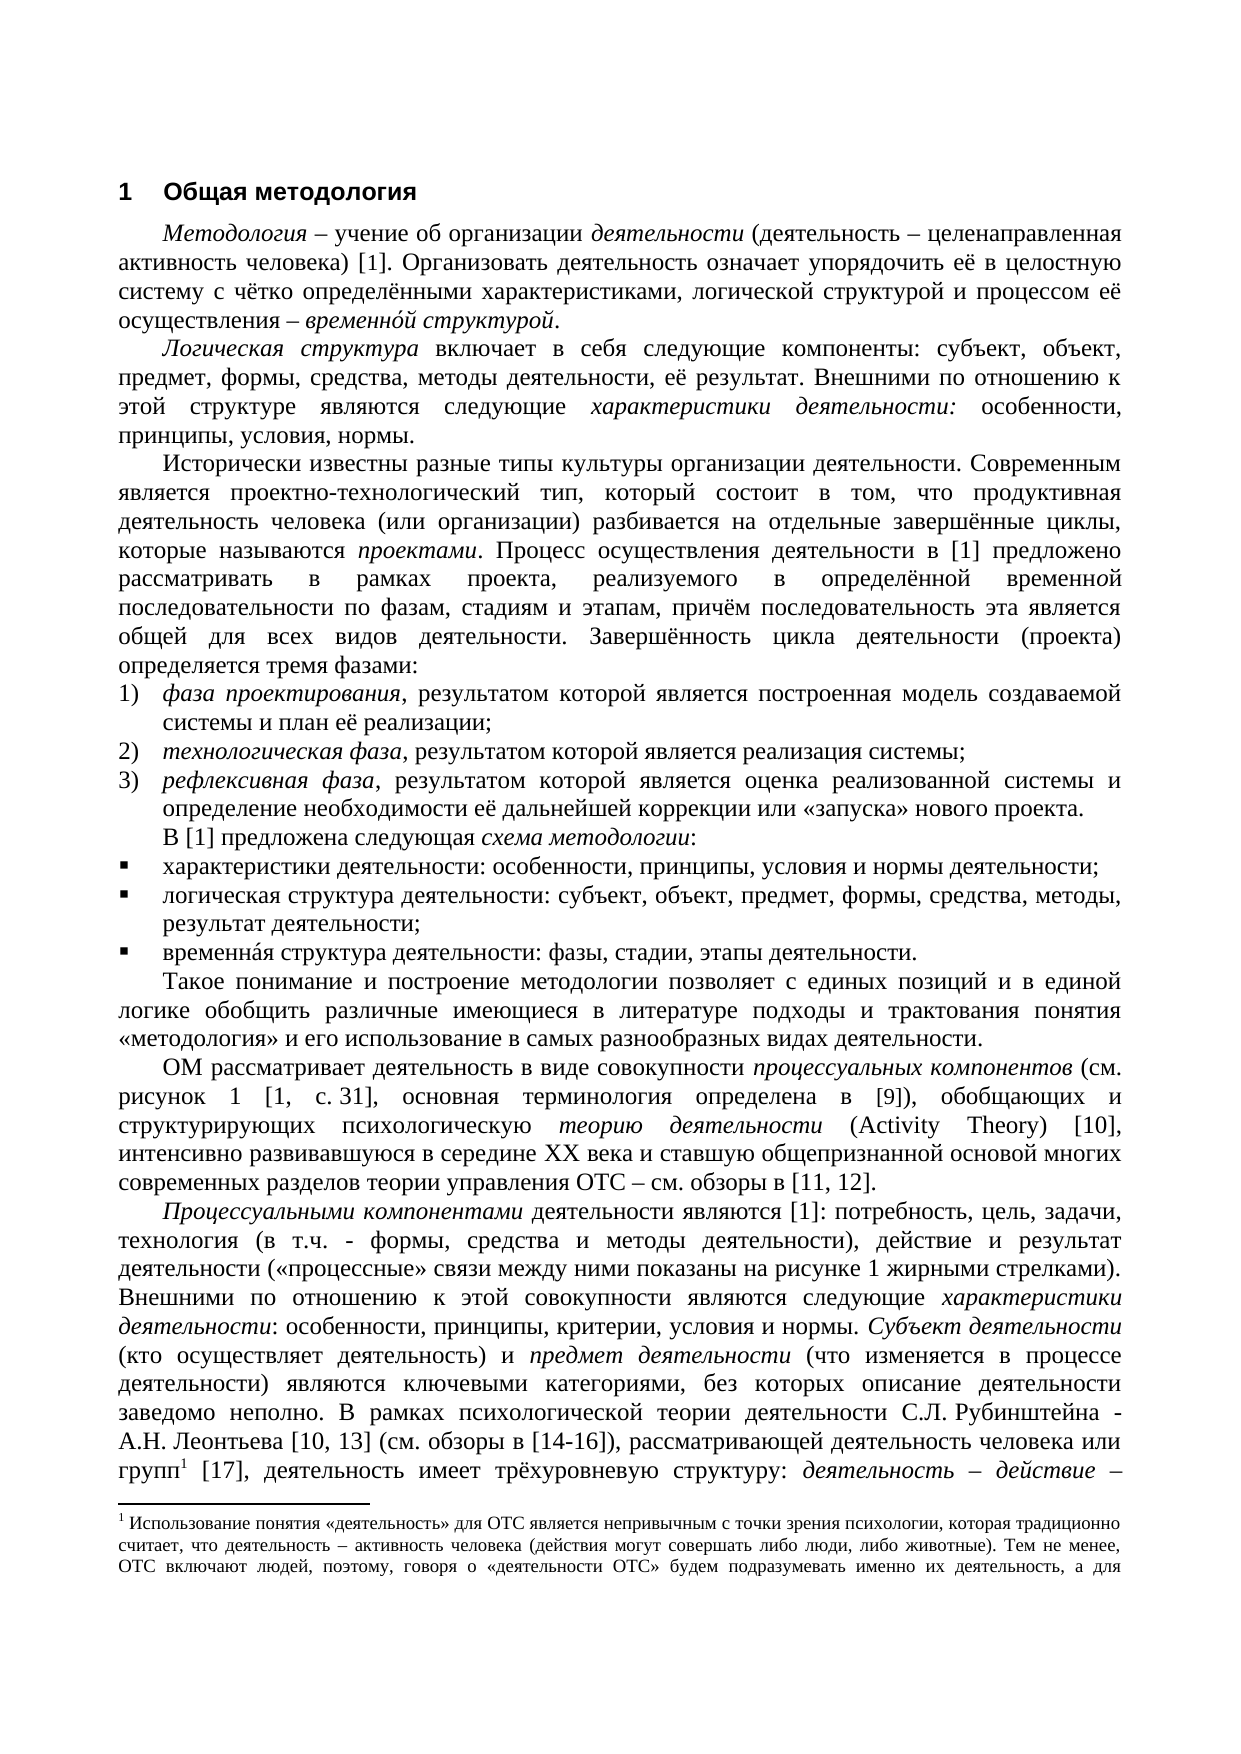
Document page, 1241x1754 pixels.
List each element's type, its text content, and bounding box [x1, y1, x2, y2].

list фаза проектирования, результатом которой является построенная модель создаваемой системы и план её реализации; [118, 678, 1122, 736]
text Исторически известны разные типы культуры организации деятельности. Современным является проектно-технологический тип, который состоит в том, что продуктивная деятельность человека (или организации) разбивается на отдельные завершённые циклы, которые называются проектами. Процесс осуществления деятельности в [1] предложено рассматривать в рамках проекта, реализуемого в определённой временной последовательности по фазам, стадиям и этапам, причём последовательность эта является общей для всех видов деятельности. Завершённость цикла деятельности (проекта) определяется тремя фазами: [118, 448, 1122, 678]
list временнáя структура деятельности: фазы, стадии, этапы деятельности. [118, 937, 1122, 966]
text 1 Общая методология [118, 177, 1122, 206]
list технологическая фаза, результатом которой является реализация системы; [118, 736, 1122, 765]
list рефлексивная фаза, результатом которой является оценка реализованной системы и определение необходимости её дальнейшей коррекции или «запуска» нового проекта. [118, 765, 1122, 822]
list характеристики деятельности: особенности, принципы, условия и нормы деятельности; [118, 851, 1122, 880]
text Логическая структура включает в себя следующие компоненты: субъект, объект, предмет, формы, средства, методы деятельности, её результат. Внешними по отношению к этой структуре являются следующие характеристики деятельности: особенности, принципы, условия, нормы. [118, 333, 1122, 448]
list логическая структура деятельности: субъект, объект, предмет, формы, средства, методы, результат деятельности; [118, 880, 1122, 937]
text В [1] предложена следующая схема методологии: [118, 822, 1122, 851]
text Методология – учение об организации деятельности (деятельность – целенаправленная активность человека) [1]. Организовать деятельность означает упорядочить её в целостную систему с чётко определёнными характеристиками, логической структурой и процессом её осуществления – временнόй структурой. [118, 218, 1122, 333]
text ОМ рассматривает деятельность в виде совокупности процессуальных компонентов (см. рисунок 1 [1, с. 31], основная терминология определена в [9]), обобщающих и структурирующих психологическую теорию деятельности (Activity Theory) [10], интенсивно развивавшуюся в середине XX века и ставшую общепризнанной основой многих современных разделов теории управления ОТС – см. обзоры в [11, 12]. [118, 1052, 1122, 1196]
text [118, 1196, 1122, 1483]
text Такое понимание и построение методологии позволяет с единых позиций и в единой логике обобщить различные имеющиеся в литературе подходы и трактования понятия «методология» и его использование в самых разнообразных видах деятельности. [118, 966, 1122, 1052]
